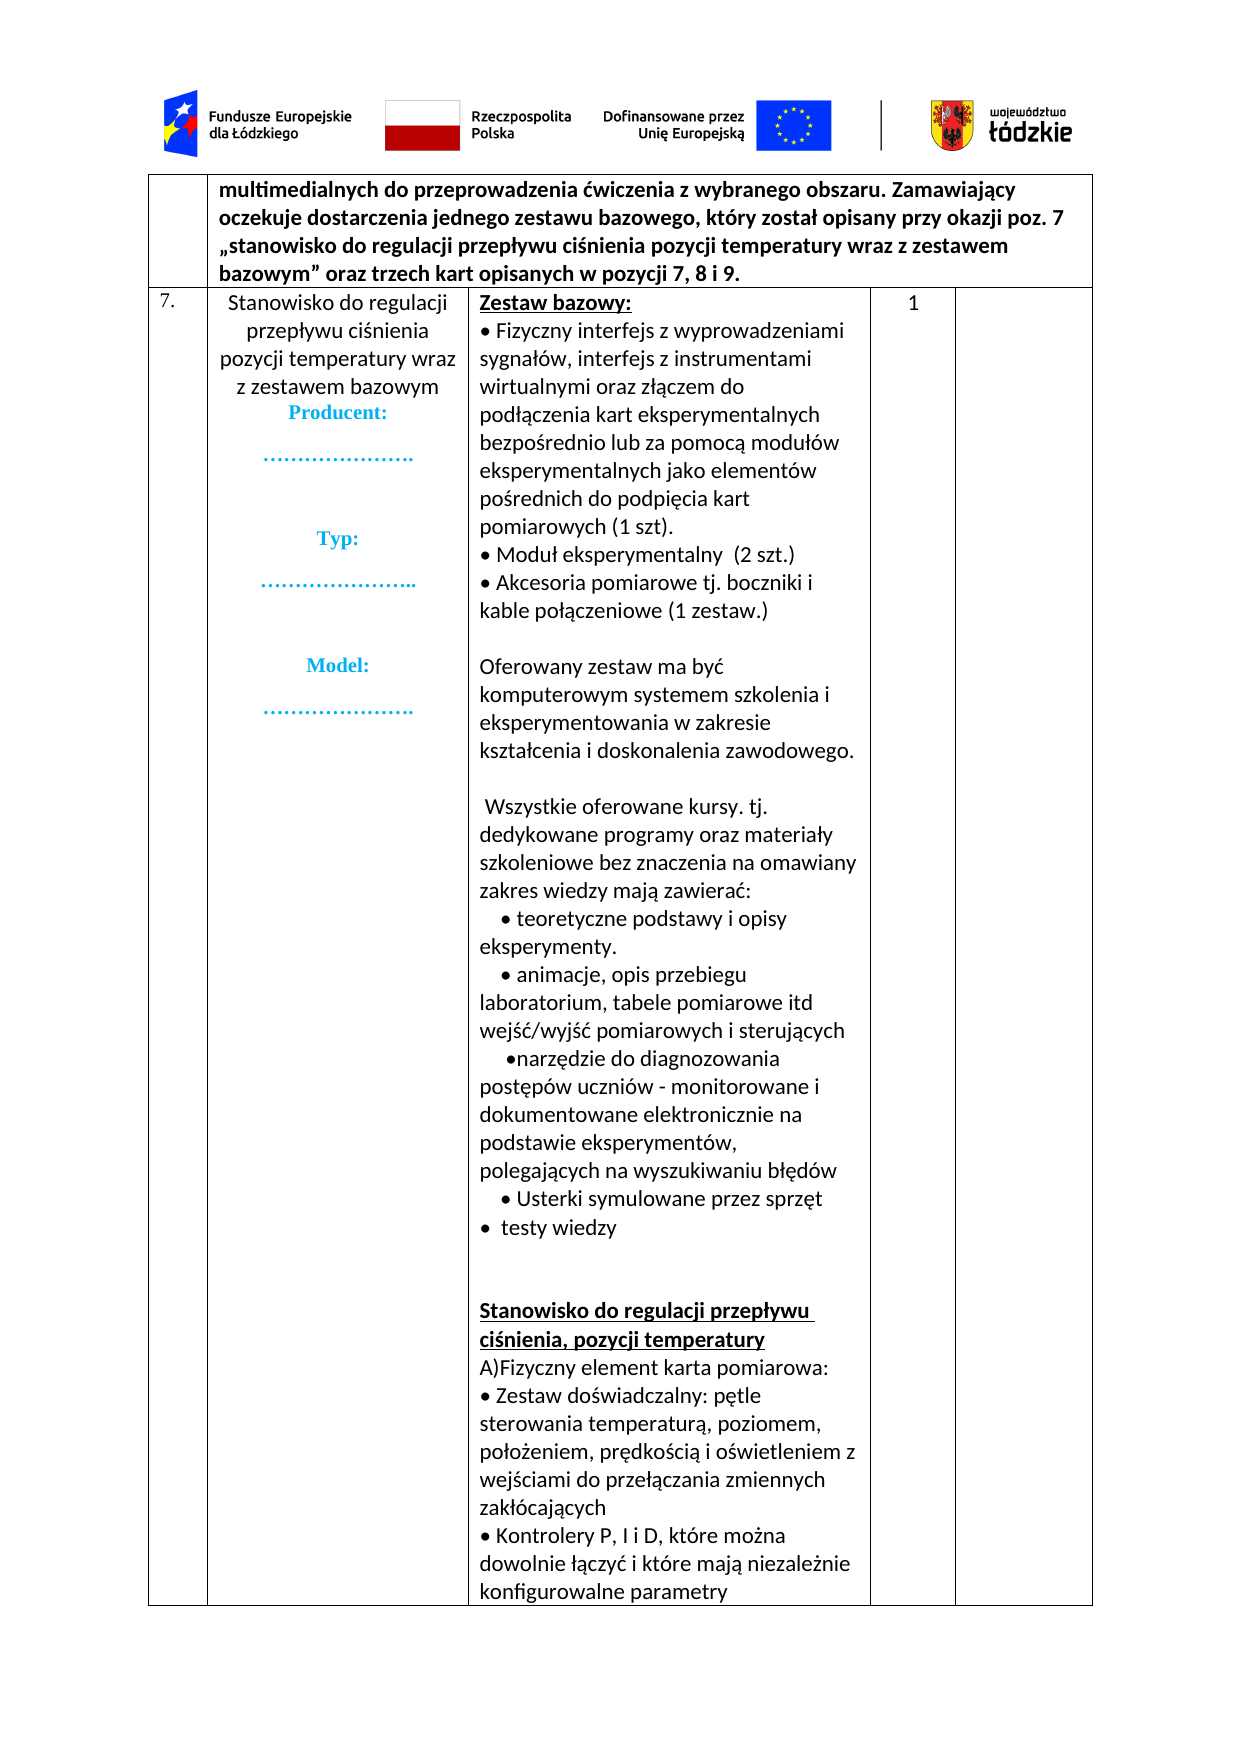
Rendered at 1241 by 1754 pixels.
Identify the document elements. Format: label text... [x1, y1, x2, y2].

table_cell [956, 288, 1092, 1605]
table_cell [149, 288, 207, 1605]
table_cell [149, 175, 207, 287]
table_cell Stanowisko do regulacji przepływu ciśnienia pozycji temperatury wraz z zestawem bazowym Producent: …………………. Typ: ………………….. Model: …………………. [208, 288, 468, 1605]
table_cell 1 [871, 288, 955, 1605]
picture [147, 73, 1089, 174]
